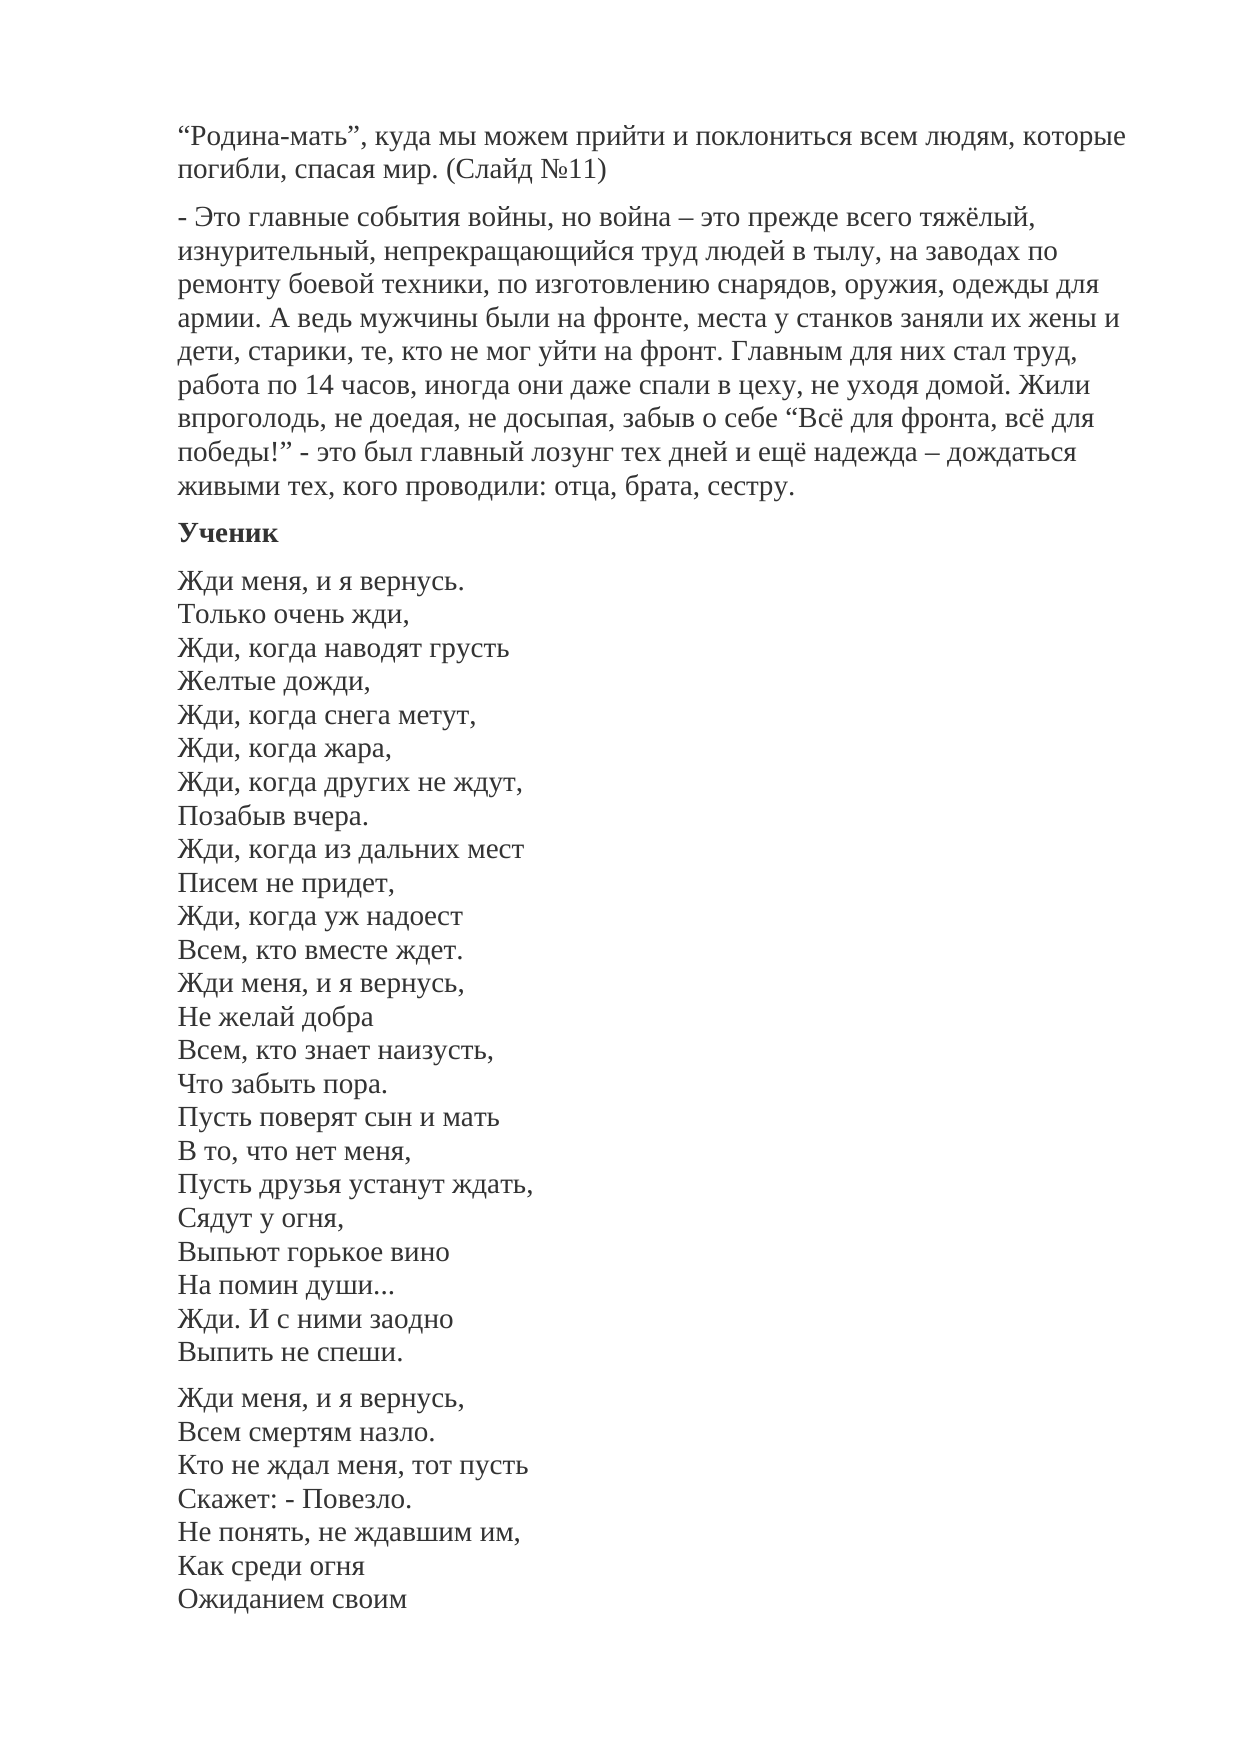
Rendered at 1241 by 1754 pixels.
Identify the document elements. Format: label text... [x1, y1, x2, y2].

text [177, 1380, 1152, 1615]
text Жди меня, и я вернусь, Не желай добра Всем, кто знает наизусть, Что забыть пора. Пусть поверят сын и мать В то, что нет меня, Пусть друзья устанут ждать, Сядут у огня, Выпьют горькое вино На помин души... Жди. И с ними заодно Выпить не спеши. [177, 965, 1152, 1368]
text Жди меня, и я вернусь. Только очень жди, Жди, когда наводят грусть Желтые дожди, Жди, когда снега метут, Жди, когда жара, Жди, когда других не ждут, Позабыв вчера. Жди, когда из дальних мест Писем не придет, Жди, когда уж надоест Всем, кто вместе ждет. [177, 563, 1152, 965]
text - Это главные события войны, но война – это прежде всего тяжёлый, изнурительный, непрекращающийся труд людей в тылу, на заводах по ремонту боевой техники, по изготовлению снарядов, оружия, одежды для армии. А ведь мужчины были на фронте, места у станков заняли их жены и дети, старики, те, кто не мог уйти на фронт. Главным для них стал труд, работа по 14 часов, иногда они даже спали в цеху, не уходя домой. Жили впроголодь, не доедая, не досыпая, забыв о себе “Всё для фронта, всё для победы!” - это был главный лозунг тех дней и ещё надежда – дождаться живыми тех, кого проводили: отца, брата, сестру. [177, 199, 1152, 501]
text Ученик [177, 515, 1152, 549]
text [177, 118, 1152, 185]
